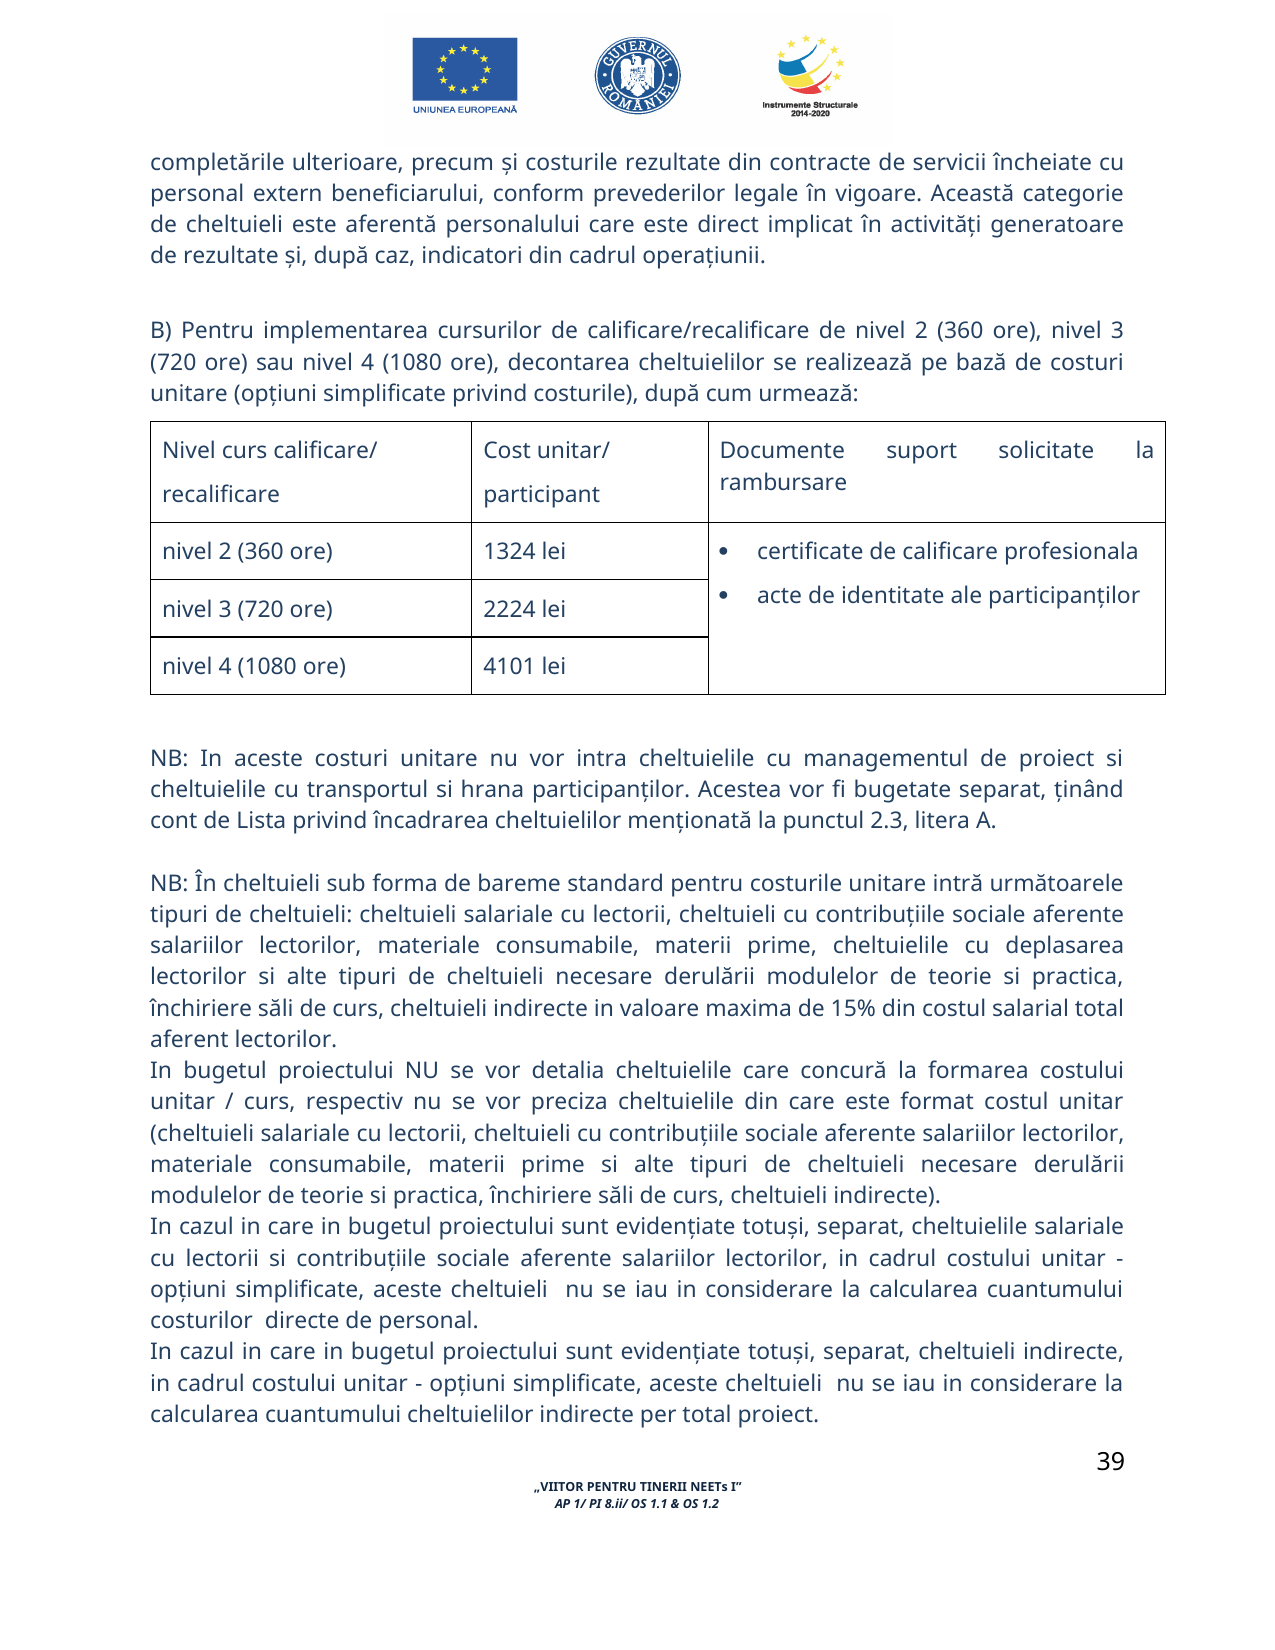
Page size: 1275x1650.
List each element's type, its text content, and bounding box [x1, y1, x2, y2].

text In cazul in care in bugetul proiectului sunt evidențiate totuși, separat, cheltuielile salariale cu lectorii si contribuțiile sociale aferente salariilor lectorilor, in cadrul costului unitar - opțiuni simplificate, aceste cheltuieli nu se iau in considerare la calcularea cuantumului costurilor directe de personal. [150, 1210, 1125, 1335]
table_cell nivel 2 (360 ore) [151, 523, 471, 579]
text B) Pentru implementarea cursurilor de calificare/recalificare de nivel 2 (360 ore), nivel 3 (720 ore) sau nivel 4 (1080 ore), decontarea cheltuielilor se realizează pe bază de costuri unitare (opțiuni simplificate privind costurile), după cum urmează: [150, 314, 1125, 408]
table_cell nivel 4 (1080 ore) [151, 638, 471, 694]
text NB: În cheltuieli sub forma de bareme standard pentru costurile unitare intră următoarele tipuri de cheltuieli: cheltuieli salariale cu lectorii, cheltuieli cu contribuțiile sociale aferente salariilor lectorilor, materiale consumabile, materii prime, cheltuielile cu deplasarea lectorilor si alte tipuri de cheltuieli necesare derulării modulelor de teorie si practica, închiriere săli de curs, cheltuieli indirecte in valoare maxima de 15% din costul salarial total aferent lectorilor. [150, 867, 1125, 1054]
text In cazul in care in bugetul proiectului sunt evidențiate totuși, separat, cheltuieli indirecte, in cadrul costului unitar - opțiuni simplificate, aceste cheltuieli nu se iau in considerare la calcularea cuantumului cheltuielilor indirecte per total proiect. [150, 1335, 1125, 1429]
text NB: In aceste costuri unitare nu vor intra cheltuielile cu managementul de proiect si cheltuielile cu transportul si hrana participanților. Acestea vor fi bugetate separat, ținând cont de Lista privind încadrarea cheltuielilor menționată la punctul 2.3, litera A. [150, 742, 1125, 835]
table_header Cost unitar/ participant [472, 422, 708, 522]
table_header Nivel curs calificare/ recalificare [151, 422, 471, 522]
table_cell 4101 lei [472, 638, 708, 694]
picture [383, 13, 892, 146]
table_cell 1324 lei [472, 523, 708, 579]
table_cell certificate de calificare profesionala acte de identitate ale participanților [709, 523, 1165, 694]
table_cell 2224 lei [472, 580, 708, 636]
text In bugetul proiectului NU se vor detalia cheltuielile care concură la formarea costului unitar / curs, respectiv nu se vor preciza cheltuielile din care este format costul unitar (cheltuieli salariale cu lectorii, cheltuieli cu contribuțiile sociale aferente salariilor lectorilor, materiale consumabile, materii prime si alte tipuri de cheltuieli necesare derulării modulelor de teorie si practica, închiriere săli de curs, cheltuieli indirecte). [150, 1054, 1125, 1210]
table_header Documente suport solicitate la rambursare [709, 422, 1165, 522]
table_cell nivel 3 (720 ore) [151, 580, 471, 636]
